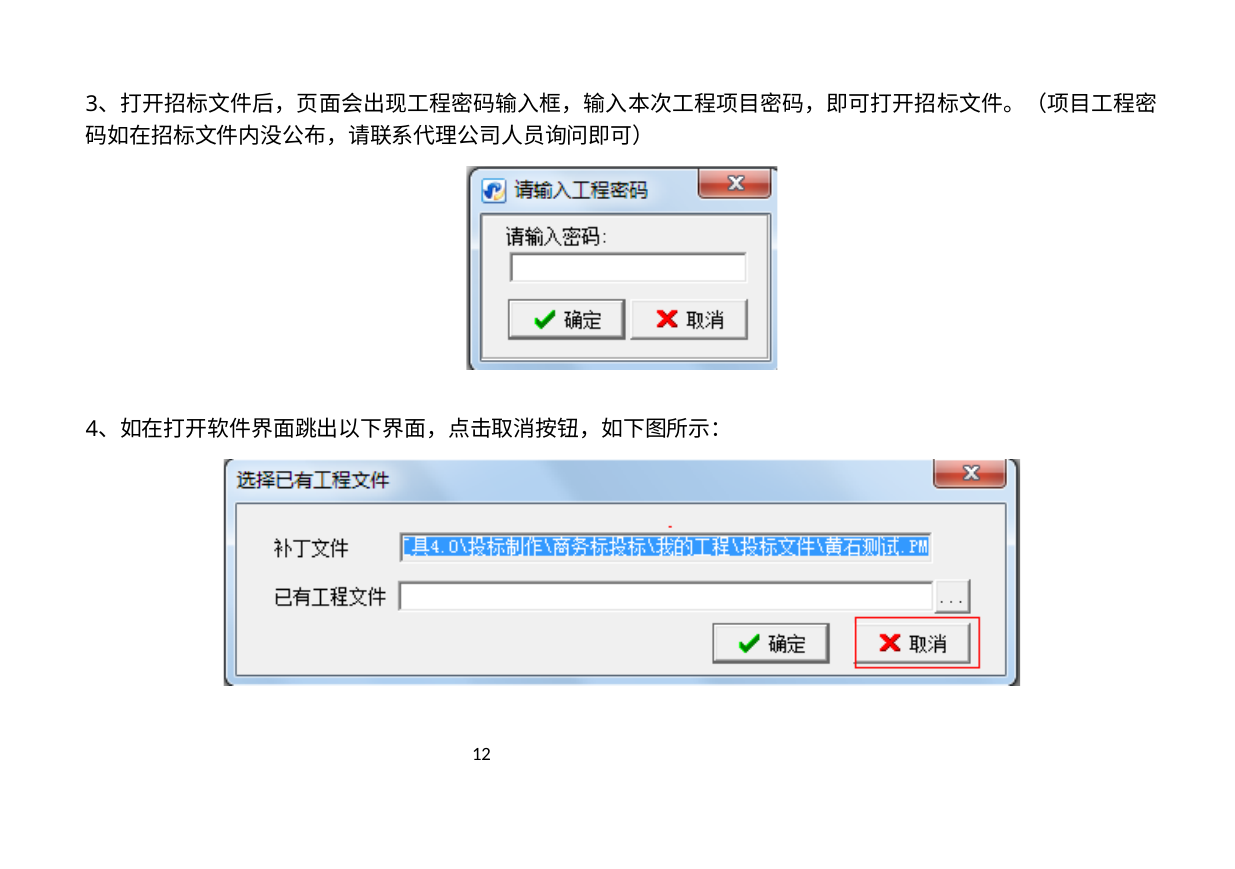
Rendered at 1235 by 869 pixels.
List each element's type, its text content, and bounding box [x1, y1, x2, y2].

picture [223, 459, 1021, 686]
text 4、如在打开软件界面跳出以下界面，点击取消按钮，如下图所示： [85, 411, 1158, 443]
picture [466, 166, 778, 370]
text 3、打开招标文件后，页面会出现工程密码输入框，输入本次工程项目密码，即可打开招标文件。（项目工程密码如在招标文件内没公布，请联系代理公司人员询问即可） [85, 86, 1158, 151]
